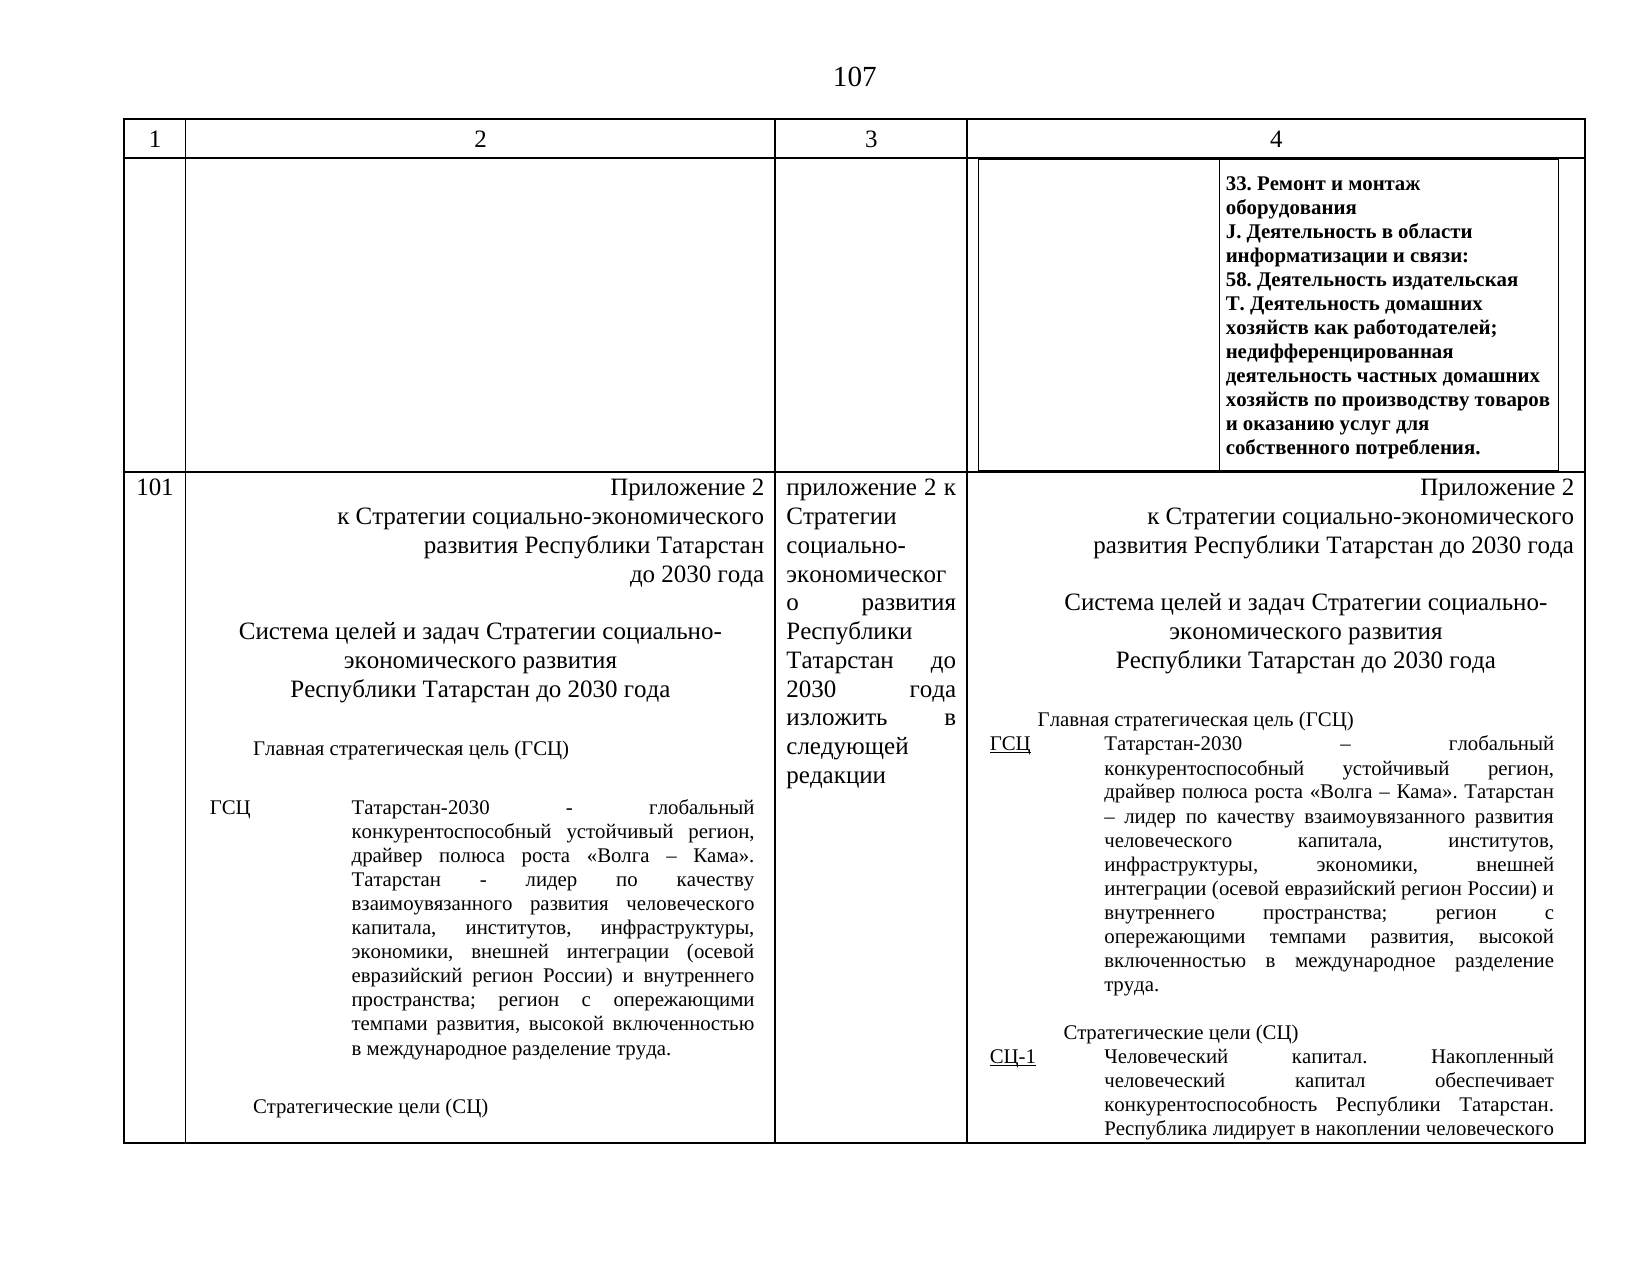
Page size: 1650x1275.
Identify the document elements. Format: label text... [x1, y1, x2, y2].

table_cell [776, 473, 966, 1142]
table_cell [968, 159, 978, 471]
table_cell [186, 473, 774, 1142]
table_header 2 [186, 120, 774, 157]
table_header 1 [125, 120, 185, 157]
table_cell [979, 160, 1219, 470]
table_cell [125, 473, 185, 1142]
table_header 4 [968, 120, 1584, 157]
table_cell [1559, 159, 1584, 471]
table_header 3 [776, 120, 966, 157]
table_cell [776, 159, 966, 471]
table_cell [1220, 160, 1558, 470]
table_cell [125, 159, 185, 471]
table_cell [968, 473, 1584, 1142]
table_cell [186, 159, 774, 471]
